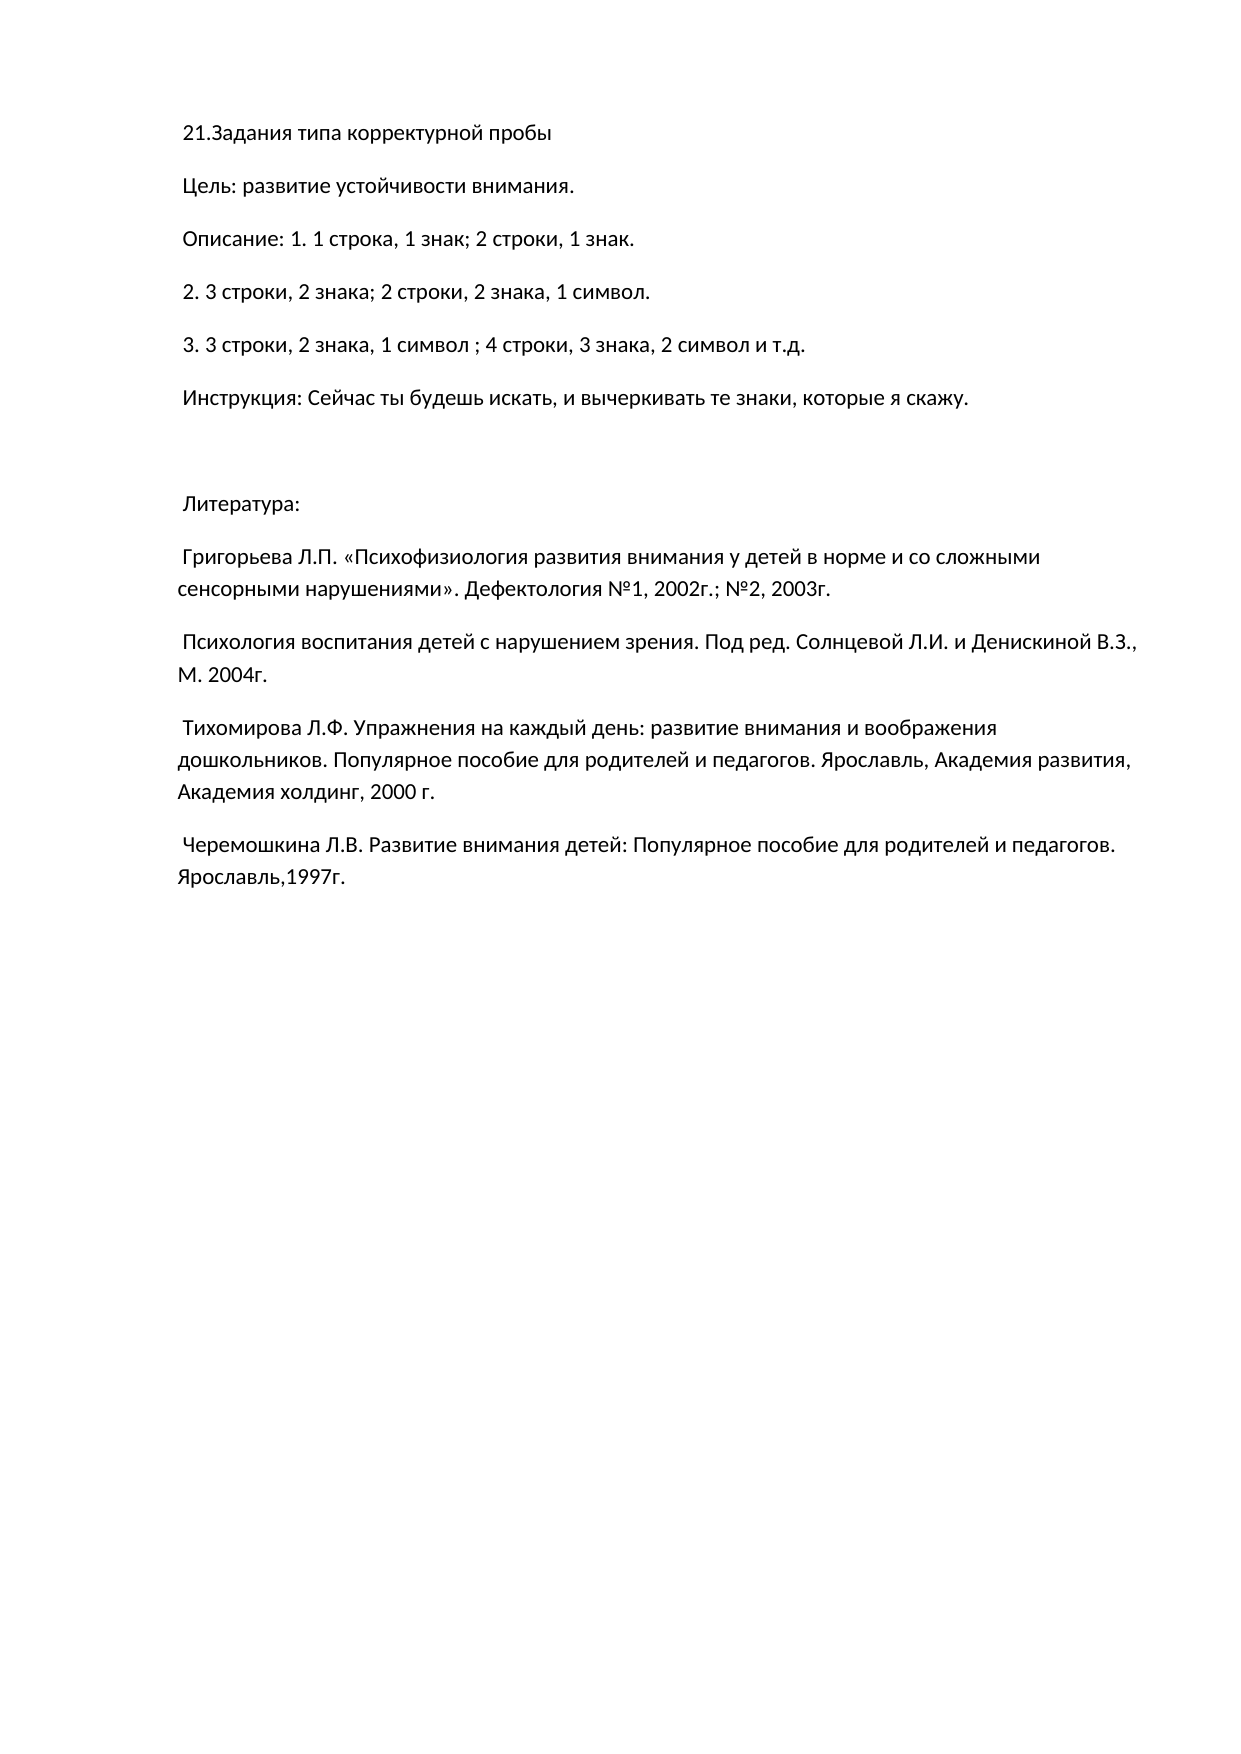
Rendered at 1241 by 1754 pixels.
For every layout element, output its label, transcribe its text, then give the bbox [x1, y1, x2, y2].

text 2. 3 строки, 2 знака; 2 строки, 2 знака, 1 символ. [177, 277, 1152, 305]
text Тихомирова Л.Ф. Упражнения на каждый день: развитие внимания и воображения дошкольников. Популярное пособие для родителей и педагогов. Ярославль, Академия развития, Академия холдинг, 2000 г. [177, 713, 1152, 805]
text Описание: 1. 1 строка, 1 знак; 2 строки, 1 знак. [177, 224, 1152, 252]
text Инструкция: Сейчас ты будешь искать, и вычеркивать те знаки, которые я скажу. [177, 383, 1152, 411]
text Цель: развитие устойчивости внимания. [177, 171, 1152, 199]
text Черемошкина Л.В. Развитие внимания детей: Популярное пособие для родителей и педагогов. Ярославль,1997г. [177, 830, 1152, 890]
text 21.Задания типа корректурной пробы [177, 118, 1152, 146]
text Григорьева Л.П. «Психофизиология развития внимания у детей в норме и со сложными сенсорными нарушениями». Дефектология №1, 2002г.; №2, 2003г. [177, 542, 1152, 602]
text Психология воспитания детей с нарушением зрения. Под ред. Солнцевой Л.И. и Денискиной В.З., М. 2004г. [177, 627, 1152, 688]
text 3. 3 строки, 2 знака, 1 символ ; 4 строки, 3 знака, 2 символ и т.д. [177, 330, 1152, 358]
text Литература: [177, 489, 1152, 517]
